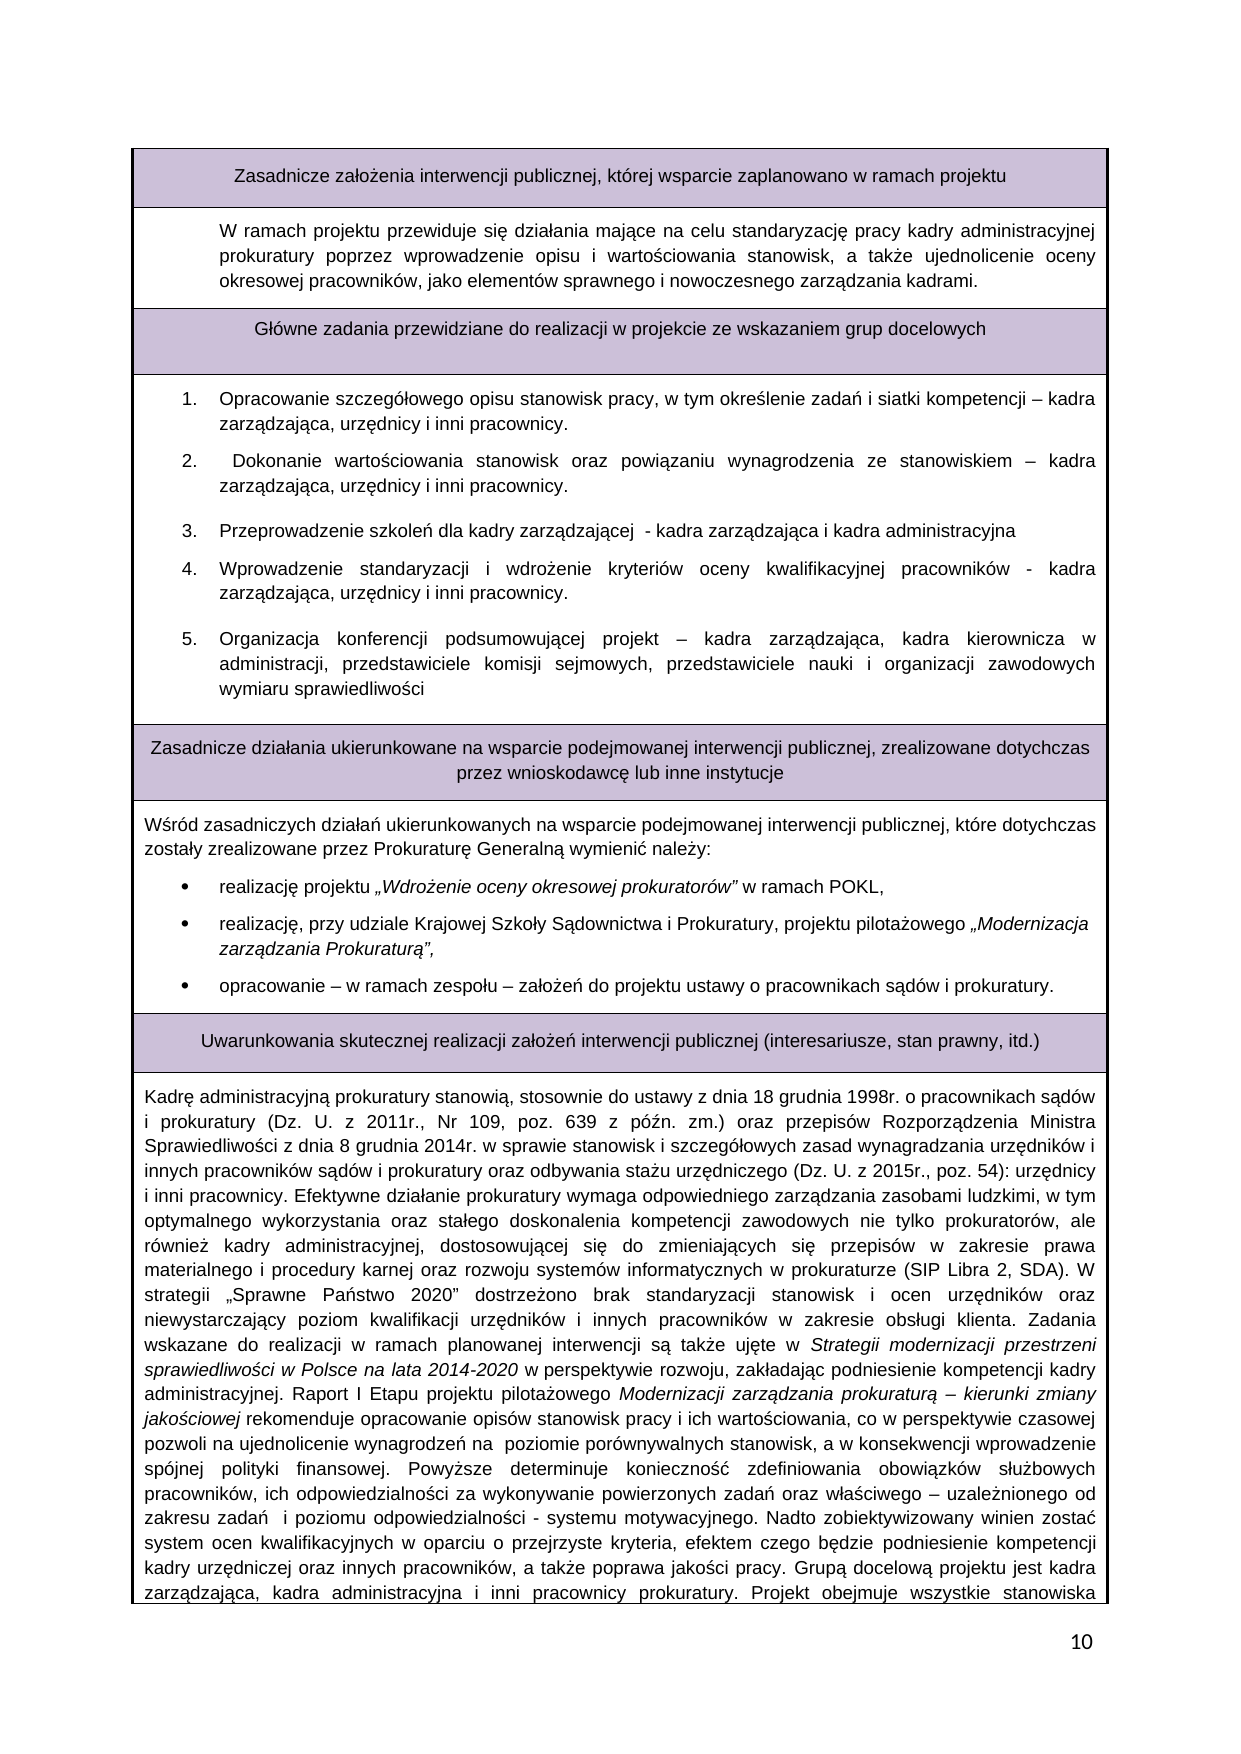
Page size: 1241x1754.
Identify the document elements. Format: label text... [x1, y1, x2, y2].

table_cell Uwarunkowania skutecznej realizacji założeń interwencji publicznej (interesariusze, stan prawny, itd.) [134, 1014, 1106, 1072]
table_cell Główne zadania przewidziane do realizacji w projekcie ze wskazaniem grup docelowych [134, 309, 1106, 374]
table_cell Wśród zasadniczych działań ukierunkowanych na wsparcie podejmowanej interwencji publicznej, które dotychczas zostały zrealizowane przez Prokuraturę Generalną wymienić należy: realizację projektu „Wdrożenie oceny okresowej prokuratorów” w ramach POKL, realizację, przy udziale Krajowej Szkoły Sądownictwa i Prokuratury, projektu pilotażowego „Modernizacja zarządzania Prokuraturą”, opracowanie – w ramach zespołu – założeń do projektu ustawy o pracownikach sądów i prokuratury. [134, 801, 1106, 1013]
table_cell W ramach projektu przewiduje się działania mające na celu standaryzację pracy kadry administracyjnej prokuratury poprzez wprowadzenie opisu i wartościowania stanowisk, a także ujednolicenie oceny okresowej pracowników, jako elementów sprawnego i nowoczesnego zarządzania kadrami. [134, 208, 1106, 308]
table_cell Zasadnicze działania ukierunkowane na wsparcie podejmowanej interwencji publicznej, zrealizowane dotychczas przez wnioskodawcę lub inne instytucje [134, 725, 1106, 800]
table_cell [134, 1073, 1106, 1603]
table_cell Opracowanie szczegółowego opisu stanowisk pracy, w tym określenie zadań i siatki kompetencji – kadra zarządzająca, urzędnicy i inni pracownicy. Dokonanie wartościowania stanowisk oraz powiązaniu wynagrodzenia ze stanowiskiem – kadra zarządzająca, urzędnicy i inni pracownicy. Przeprowadzenie szkoleń dla kadry zarządzającej - kadra zarządzająca i kadra administracyjna Wprowadzenie standaryzacji i wdrożenie kryteriów oceny kwalifikacyjnej pracowników - kadra zarządzająca, urzędnicy i inni pracownicy. Organizacja konferencji podsumowującej projekt – kadra zarządzająca, kadra kierownicza w administracji, przedstawiciele komisji sejmowych, przedstawiciele nauki i organizacji zawodowych wymiaru sprawiedliwości [134, 375, 1106, 723]
table_cell Zasadnicze założenia interwencji publicznej, której wsparcie zaplanowano w ramach projektu [134, 149, 1106, 207]
